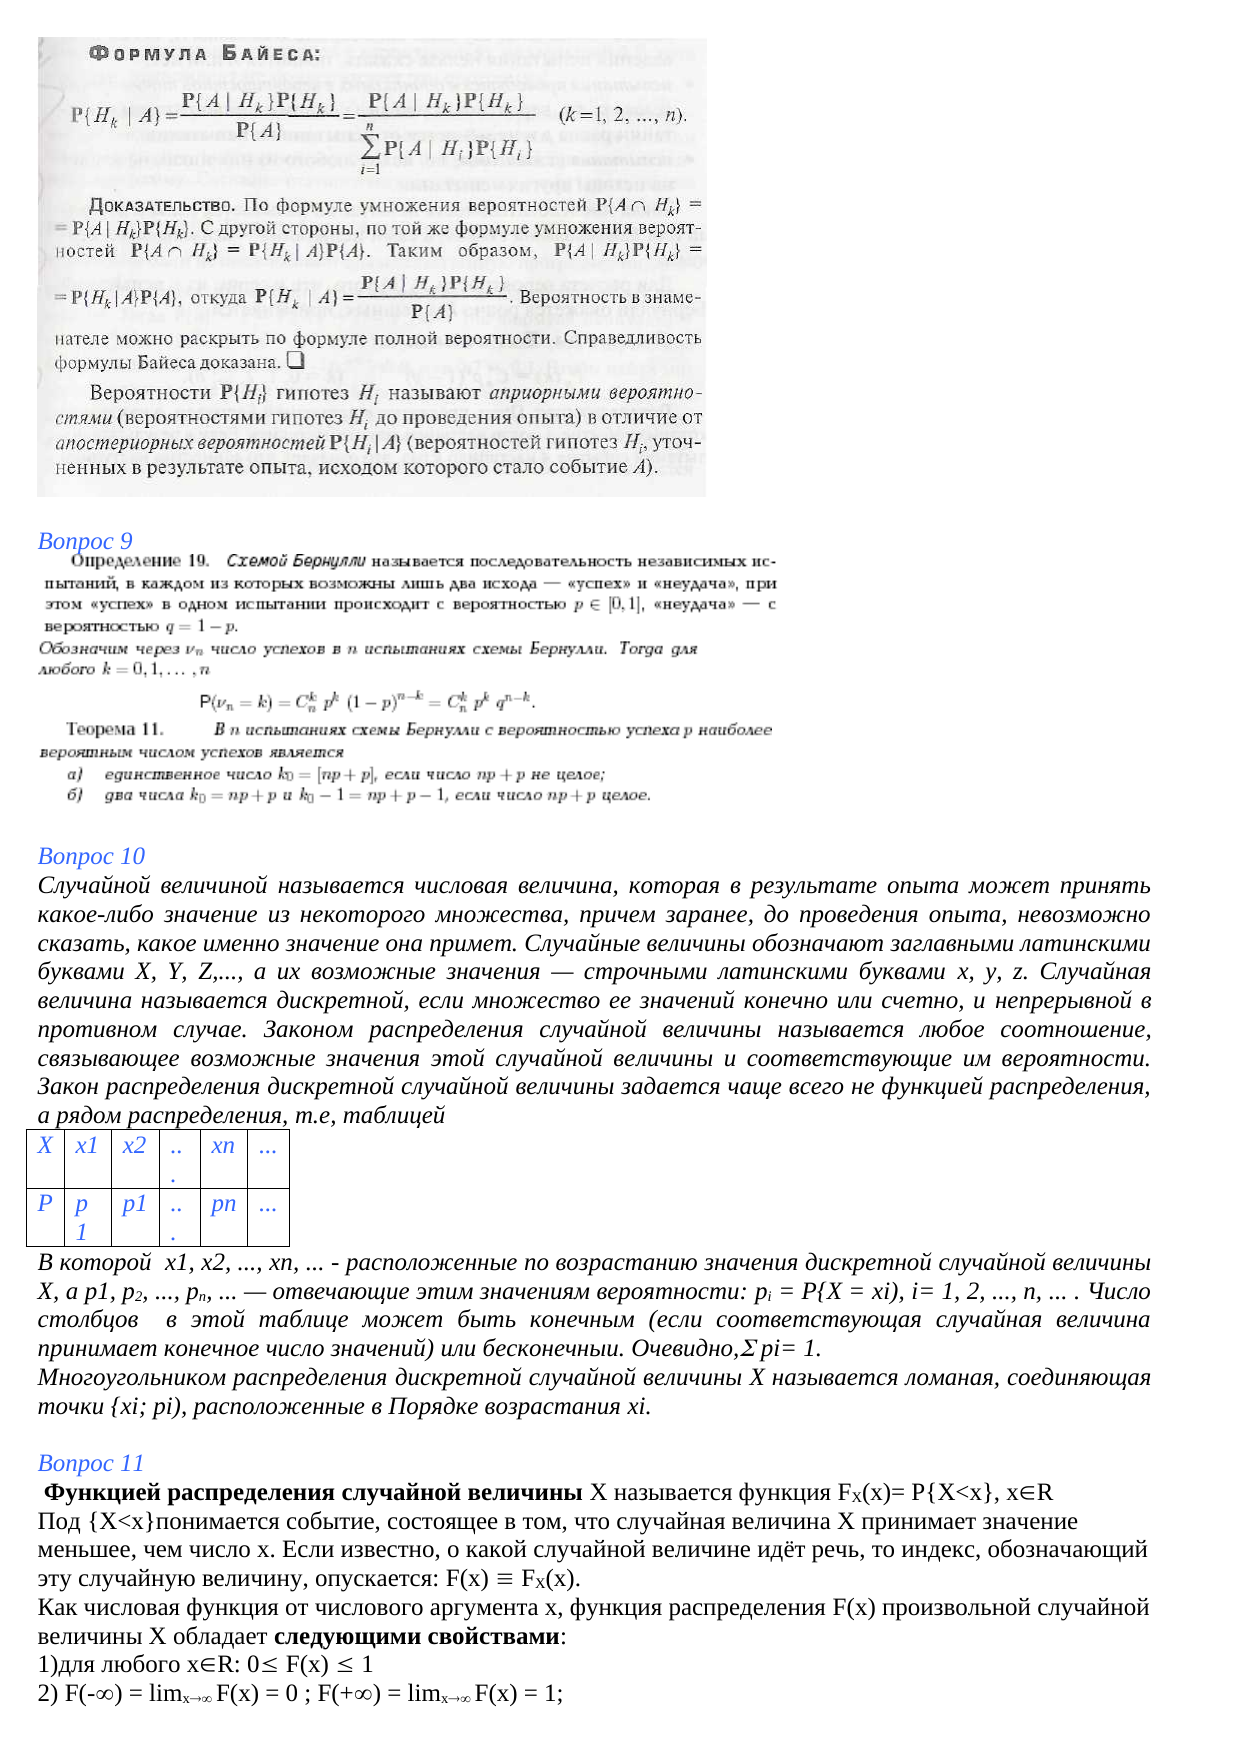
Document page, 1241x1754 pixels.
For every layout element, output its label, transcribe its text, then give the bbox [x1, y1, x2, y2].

picture [37, 37, 707, 497]
table_cell ... [160, 1189, 200, 1246]
text Многоугольником распределения дискретной случайной величины X называется ломаная, соединяющая точки {xi; pi), расположенные в Порядке возрастания хi. [37, 1362, 1152, 1419]
text Вопрос 9 [37, 526, 1152, 554]
text Функцией распределения случайной величины Х называется функция FX(x)= P{X<x}, xR [37, 1477, 1152, 1506]
picture [37, 554, 785, 813]
table_cell p1 [112, 1189, 159, 1246]
table_header ... [248, 1130, 289, 1187]
table_header x1 [65, 1130, 111, 1187]
text В которой x1, x2, ..., xn, ... - расположенные по возрастанию значения дискретной случайной величины X, а р1, р2, ..., рп, ... — отвечающие этим значениям вероятности: pi = Р{Х = хi), i= 1, 2, ..., п, ... . Число столбцов в этой таблице может быть конечным (если соответствующая случайная величина принимает конечное число значений) или бесконечныи. Очевидно, pi= 1. [37, 1247, 1152, 1362]
table_cell pn [201, 1189, 247, 1246]
table_cell p1 [65, 1189, 111, 1246]
text 2) F(-) = limx F(x) = 0 ; F(+) = limx F(x) = 1; [37, 1678, 1152, 1707]
text Под {X<x}понимается событие, состоящее в том, что случайная величина Х принимает значение меньшее, чем число х. Если известно, о какой случайной величине идёт речь, то индекс, обозначающий эту случайную величину, опускается: F(x) FX(x). [37, 1506, 1152, 1592]
table_header Х [27, 1130, 64, 1187]
text Случайной величиной называется числовая величина, которая в результате опыта может принять какое-либо значение из некоторого множества, причем заранее, до проведения опыта, невозможно сказать, какое именно значение она примет. Случайные величины обозначают заглавными латинскими буквами X, Y, Z,..., а их возможные значения — строчными латинскими буквами х, у, z. Случайная величина называется дискретной, если множество ее значений конечно или счетно, и непрерывной в противном случае. Законом распределения случайной величины называется любое соотношение, связывающее возможные значения этой случайной величины и соответствующие им вероятности. Закон распределения дискретной случайной величины задается чаще всего не функцией распределения, а рядом распределения, т.е, таблицей [37, 870, 1152, 1129]
table_cell P [27, 1189, 64, 1246]
text Как числовая функция от числового аргумента х, функция распределения F(x) произвольной случайной величины Х обладает следующими свойствами: [37, 1592, 1152, 1649]
table_header x2 [112, 1130, 159, 1187]
text Вопрос 10 [37, 841, 1152, 870]
table_header ... [160, 1130, 200, 1187]
table_cell ... [248, 1189, 289, 1246]
text 1)для любого xR: 0 F(x) 1 [37, 1649, 1152, 1678]
text Вопрос 11 [37, 1448, 1152, 1477]
table_header xn [201, 1130, 247, 1187]
